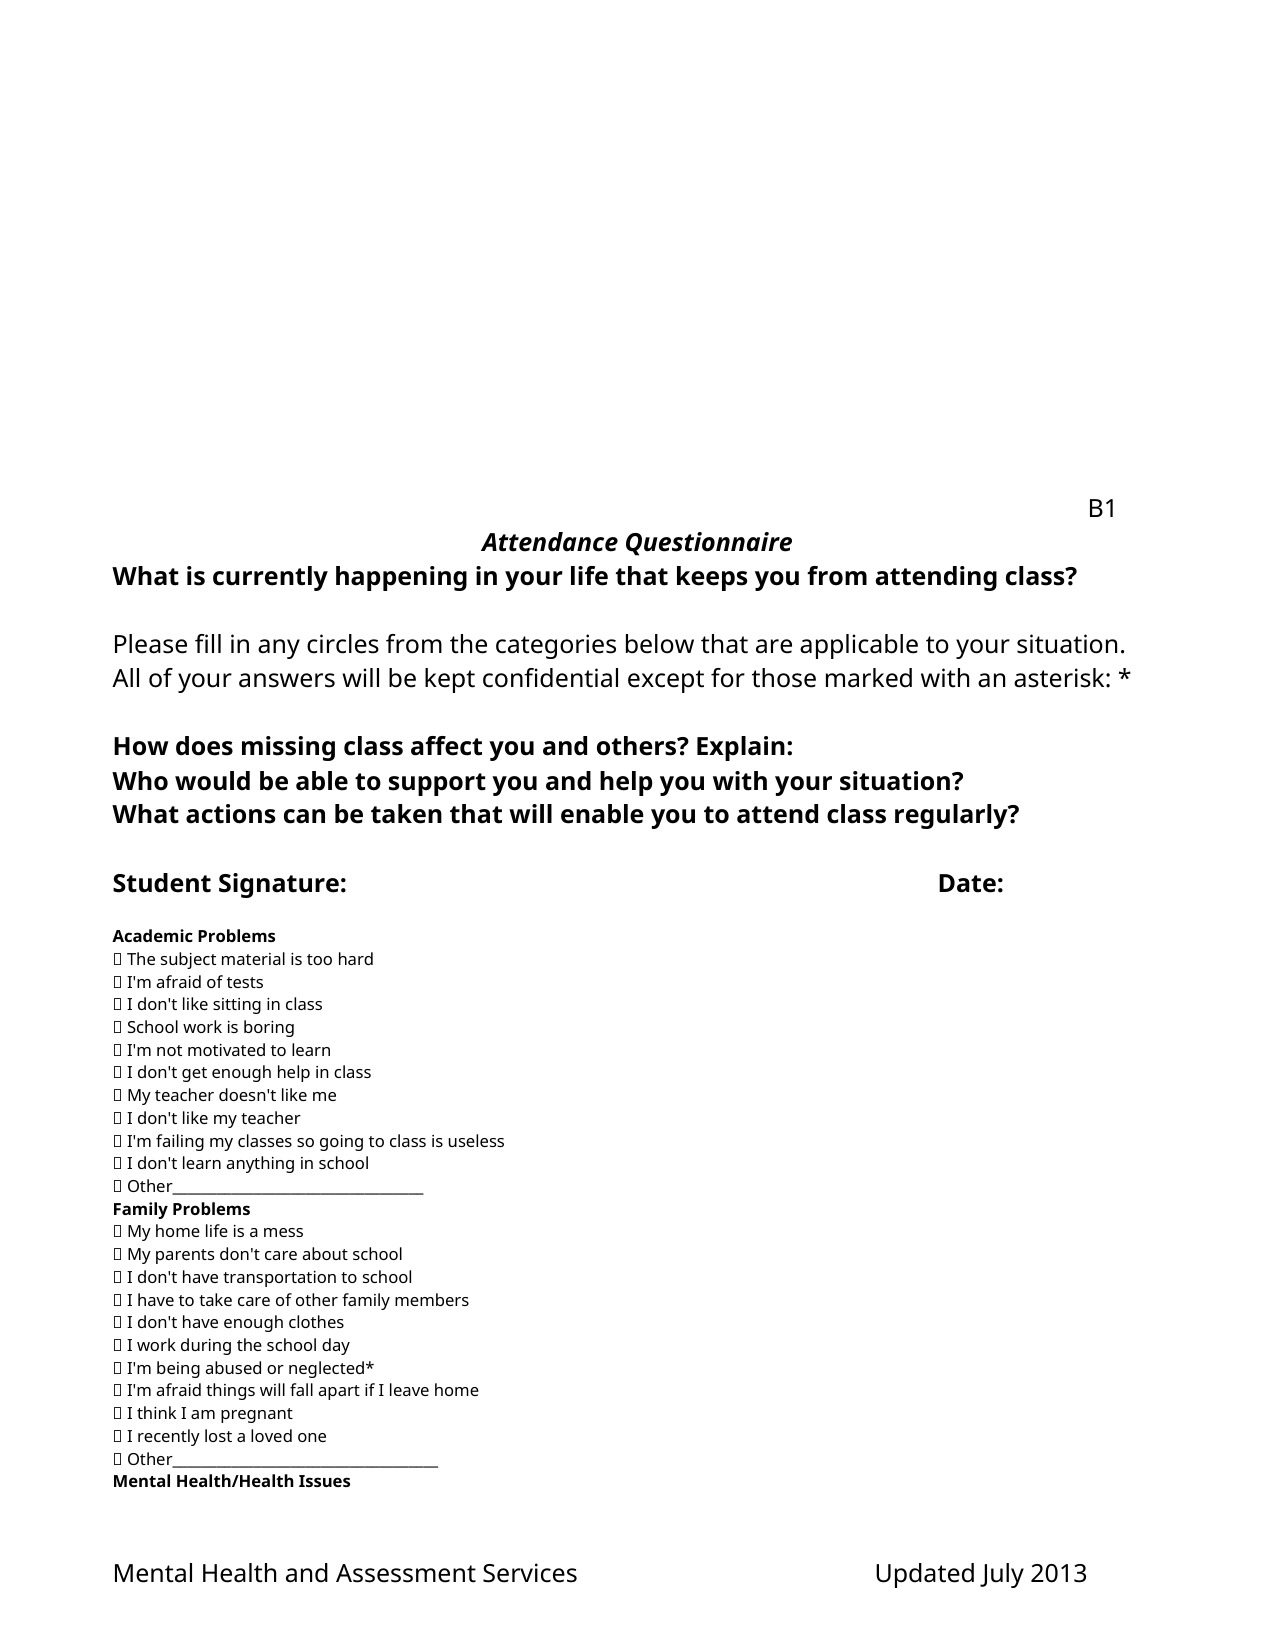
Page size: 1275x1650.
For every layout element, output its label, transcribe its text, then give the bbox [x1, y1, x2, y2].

text  My teacher doesn't like me [112, 1084, 1162, 1107]
text  I'm afraid things will fall apart if I leave home [112, 1379, 1162, 1402]
text  I think I am pregnant [112, 1402, 1162, 1424]
text How does missing class affect you and others? Explain: [112, 729, 1162, 763]
text  My parents don't care about school [112, 1243, 1162, 1266]
text  Other__________________________________ [112, 1175, 1162, 1197]
text  I don't learn anything in school [112, 1152, 1162, 1175]
text Attendance Questionnaire [112, 525, 1162, 559]
text  I have to take care of other family members [112, 1288, 1162, 1311]
text Academic Problems [112, 925, 1162, 948]
text Student Signature: Date: [112, 865, 1162, 899]
text  I recently lost a loved one [112, 1424, 1162, 1447]
text B1 [1012, 491, 1162, 525]
text  My home life is a mess [112, 1220, 1162, 1243]
text  I work during the school day [112, 1334, 1162, 1356]
text  School work is boring [112, 1016, 1162, 1038]
text  I'm afraid of tests [112, 970, 1162, 993]
text Family Problems [112, 1197, 1162, 1220]
text  I don't have enough clothes [112, 1311, 1162, 1334]
text  I don't have transportation to school [112, 1266, 1162, 1288]
text  Other____________________________________ [112, 1447, 1162, 1470]
text Please fill in any circles from the categories below that are applicable to your situation. [112, 627, 1162, 661]
text  The subject material is too hard [112, 948, 1162, 970]
text Mental Health/Health Issues [112, 1470, 1162, 1493]
text  I don't like sitting in class [112, 993, 1162, 1016]
text  I'm failing my classes so going to class is useless [112, 1129, 1162, 1152]
text  I'm being abused or neglected* [112, 1356, 1162, 1379]
text  I don't get enough help in class [112, 1061, 1162, 1084]
text Who would be able to support you and help you with your situation? [112, 763, 1162, 797]
text All of your answers will be kept confidential except for those marked with an asterisk: * [112, 661, 1162, 695]
text  I don't like my teacher [112, 1107, 1162, 1129]
text  I'm not motivated to learn [112, 1038, 1162, 1061]
text What actions can be taken that will enable you to attend class regularly? [112, 797, 1162, 831]
text What is currently happening in your life that keeps you from attending class? [112, 559, 1162, 593]
